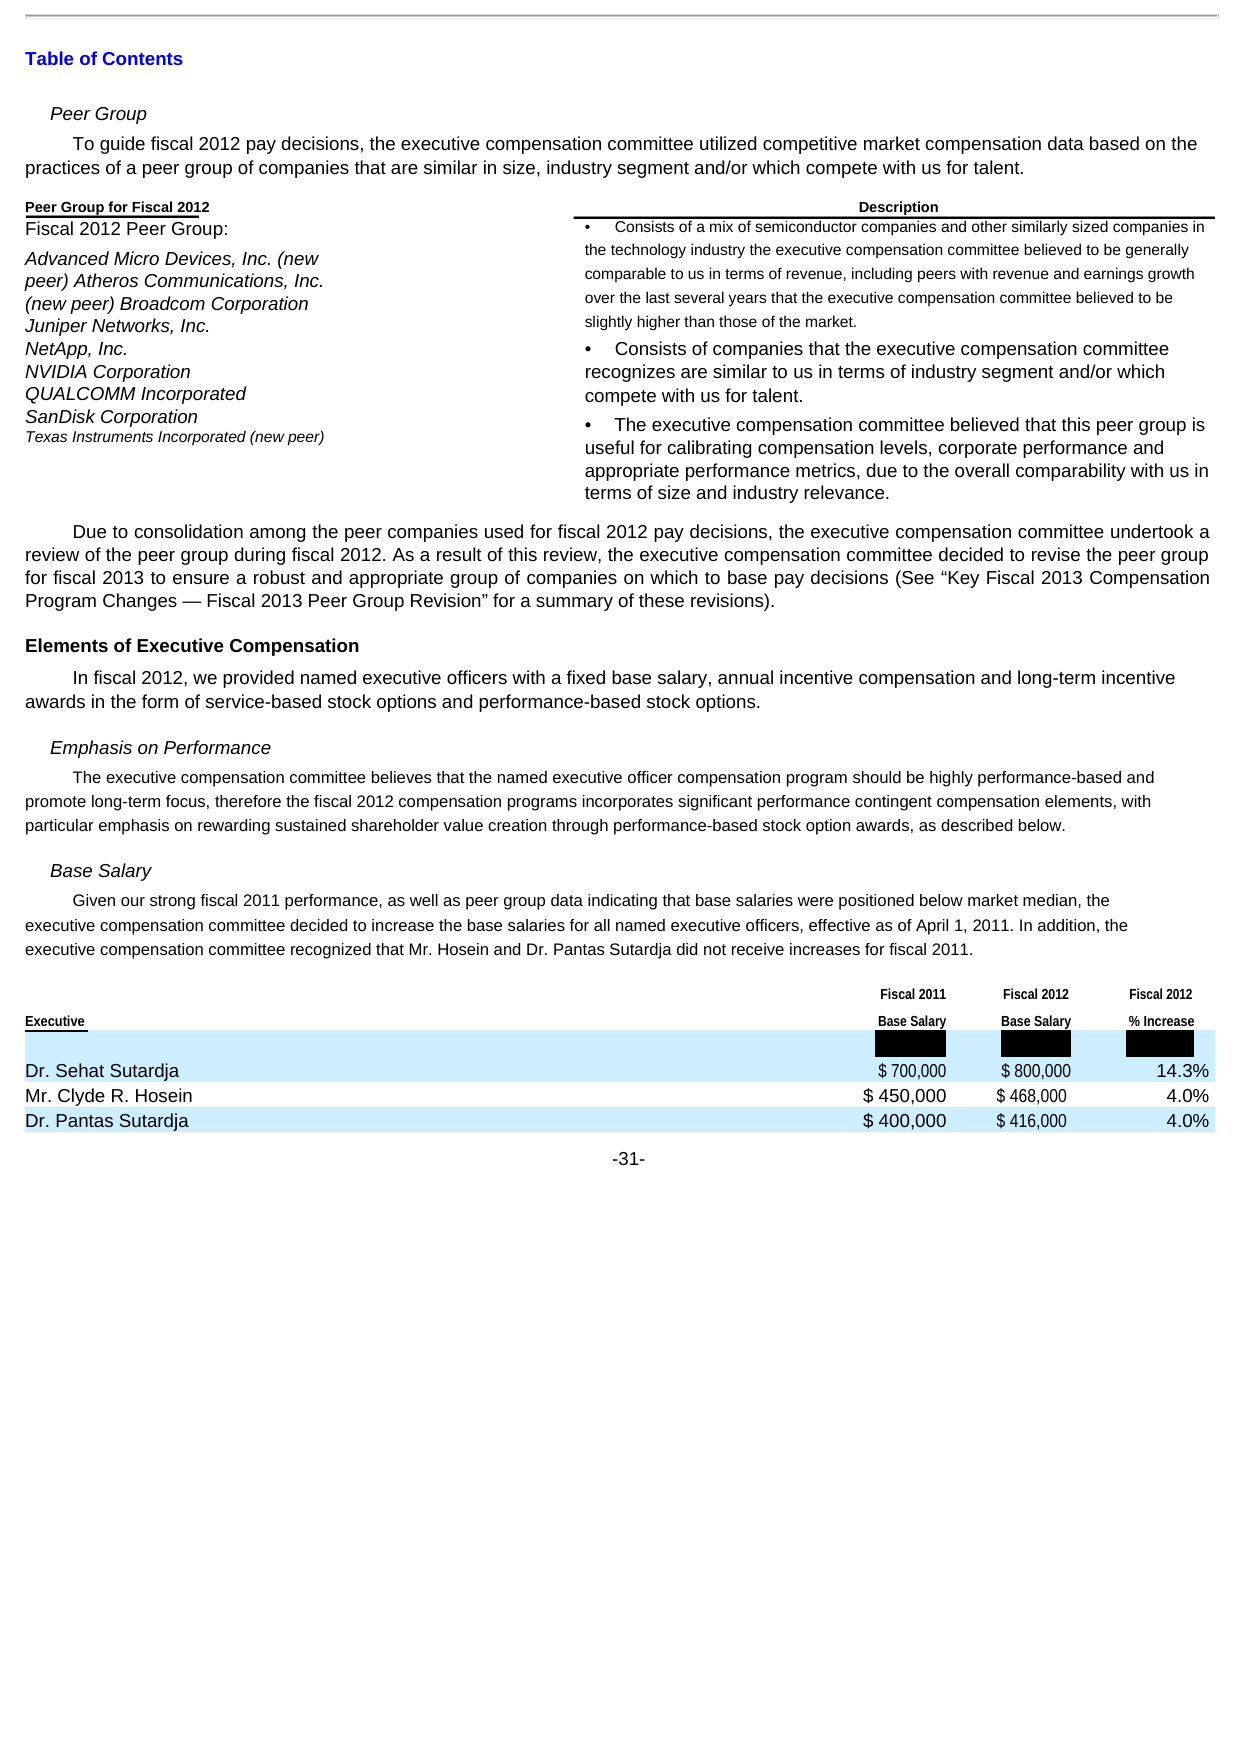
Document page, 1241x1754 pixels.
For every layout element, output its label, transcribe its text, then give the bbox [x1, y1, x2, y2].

picture [23, 14, 1220, 21]
text To guide fiscal 2012 pay decisions, the executive compensation committee utilized competitive market compensation data based on the practices of a peer group of companies that are similar in size, industry segment and/or which compete with us for talent. [25, 133, 1203, 179]
text The executive compensation committee believes that the named executive officer compensation program should be highly performance-based and promote long-term focus, therefore the fiscal 2012 compensation programs incorporates significant performance contingent compensation elements, with particular emphasis on rewarding sustained shareholder value creation through performance-based stock option awards, as described below. [25, 768, 1209, 835]
text Fiscal 2012 Peer Group: [25, 217, 509, 239]
text SanDisk Corporation [25, 405, 509, 427]
text Texas Instruments Incorporated (new peer) [25, 428, 509, 446]
list Consists of a mix of semiconductor companies and other similarly sized companies in the technology industry the executive compensation committee believed to be generally comparable to us in terms of revenue, including peers with revenue and earnings growth over the last several years that the executive compensation committee believed to be slightly higher than those of the market. [584, 217, 1215, 330]
list The executive compensation committee believed that this peer group is useful for calibrating compensation levels, corporate performance and appropriate performance metrics, due to the overall comparability with us in terms of size and industry relevance. [584, 414, 1215, 504]
text Description [858, 198, 1215, 215]
text Given our strong fiscal 2011 performance, as well as peer group data indicating that base salaries were positioned below market median, the executive compensation committee decided to increase the base salaries for all named executive officers, effective as of April 1, 2011. In addition, the executive compensation committee recognized that Mr. Hosein and Dr. Pantas Sutardja did not receive increases for fiscal 2011. [25, 891, 1174, 959]
list Consists of companies that the executive compensation committee recognizes are similar to us in terms of industry segment and/or which compete with us for talent. [584, 338, 1215, 406]
text Advanced Micro Devices, Inc. (new peer) Atheros Communications, Inc. (new peer) Broadcom Corporation Juniper Networks, Inc. [25, 247, 331, 337]
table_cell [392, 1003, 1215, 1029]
text NetApp, Inc. [25, 338, 509, 359]
text Peer Group [50, 102, 1215, 124]
text Peer Group for Fiscal 2012 [25, 198, 509, 215]
text Emphasis on Performance [50, 737, 1215, 758]
text In fiscal 2012, we provided named executive officers with a fixed base salary, annual incentive compensation and long-term incentive awards in the form of service-based stock options and performance-based stock options. [25, 667, 1197, 712]
text Due to consolidation among the peer companies used for fiscal 2012 pay decisions, the executive compensation committee undertook a review of the peer group during fiscal 2012. As a result of this review, the executive compensation committee decided to revise the peer group for fiscal 2013 to ensure a robust and appropriate group of companies on which to base pay decisions (See “Key Fiscal 2013 Compensation Program Changes — Fiscal 2013 Peer Group Revision” for a summary of these revisions). [25, 521, 1211, 611]
text Base Salary [50, 860, 1215, 882]
text NVIDIA Corporation [25, 360, 509, 382]
text Table of Contents [25, 48, 1215, 69]
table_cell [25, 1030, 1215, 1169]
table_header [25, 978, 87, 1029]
text QUALCOMM Incorporated [25, 383, 509, 404]
text Elements of Executive Compensation [25, 635, 1215, 657]
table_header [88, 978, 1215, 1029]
